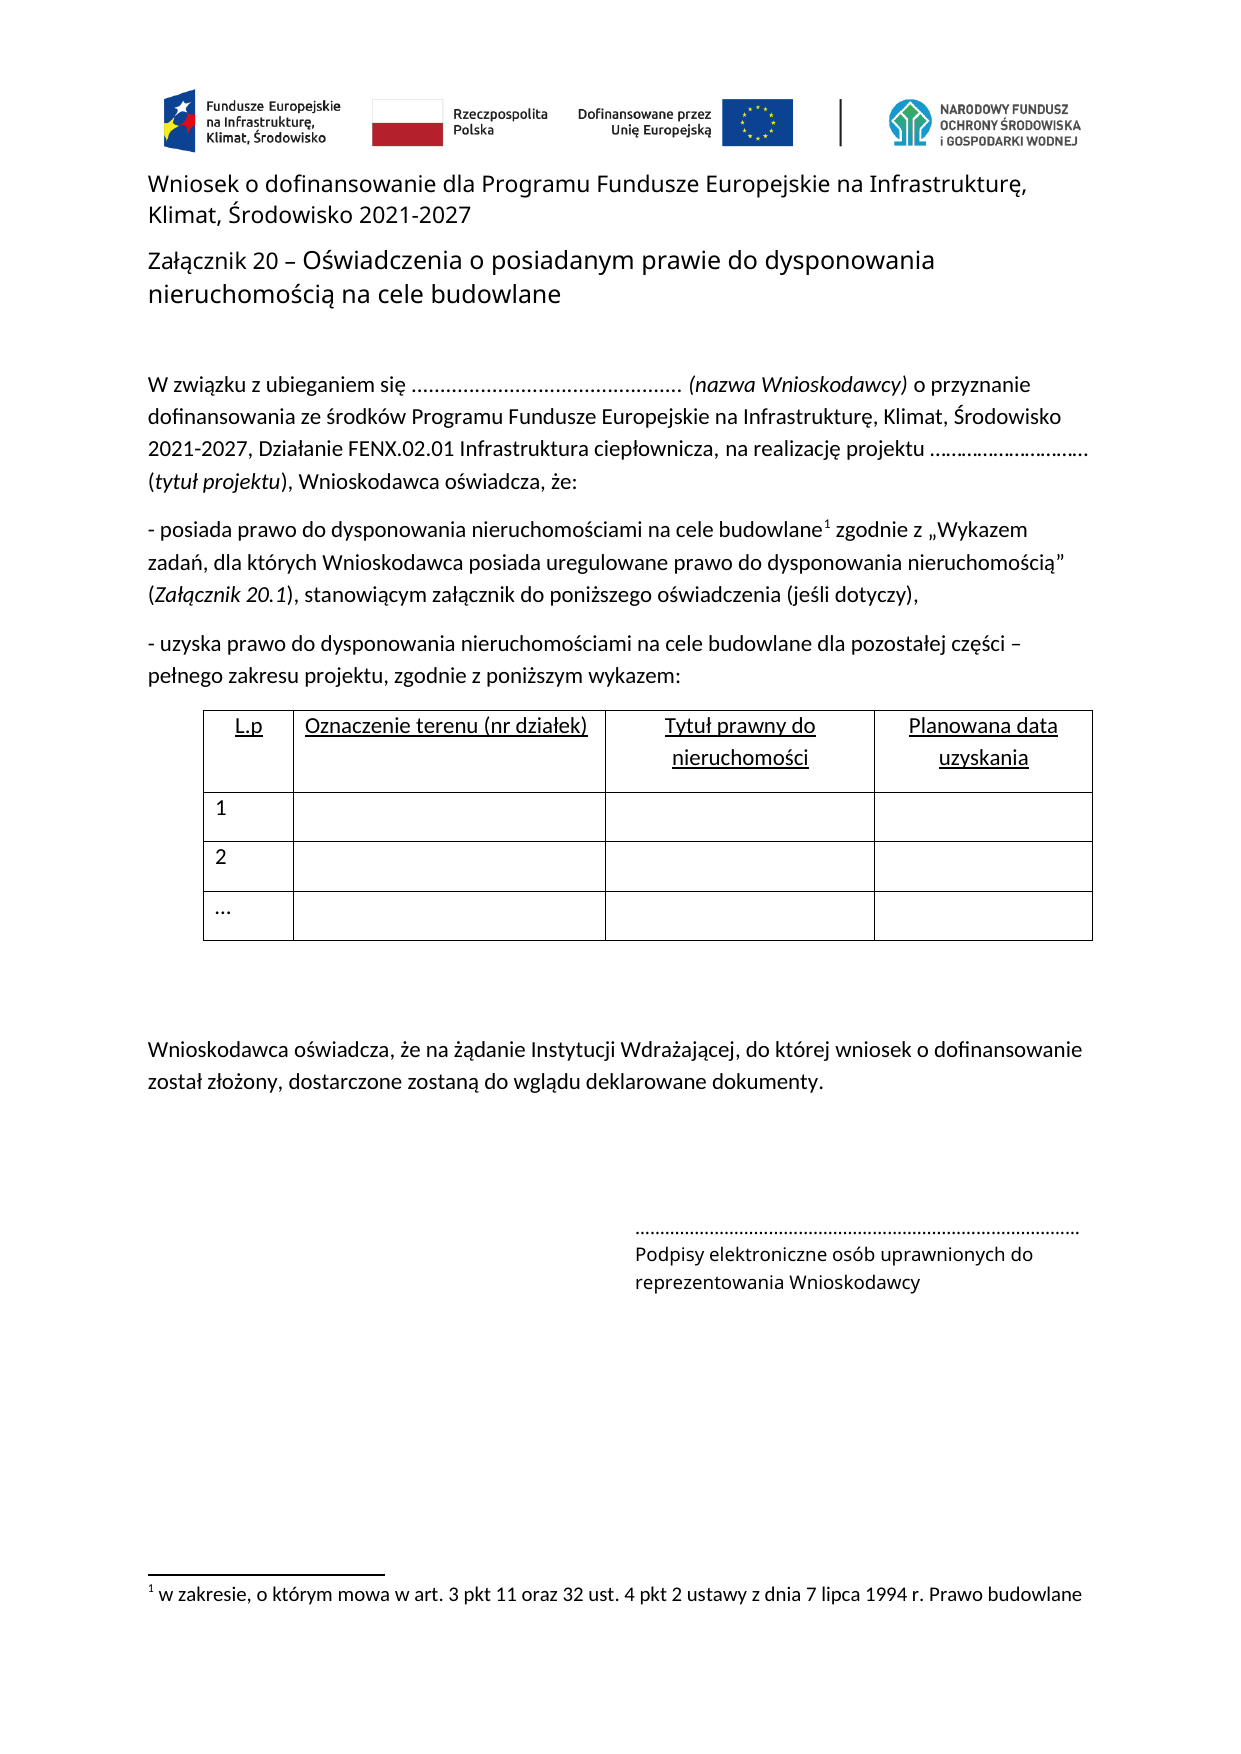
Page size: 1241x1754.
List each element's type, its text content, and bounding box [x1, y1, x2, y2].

text Wnioskodawca oświadcza, że na żądanie Instytucji Wdrażającej, do której wniosek o dofinansowanie został złożony, dostarczone zostaną do wglądu deklarowane dokumenty. [148, 1035, 1093, 1095]
table_header Tytuł prawny do nieruchomości [606, 711, 874, 792]
table_cell [294, 842, 605, 891]
table_header Oznaczenie terenu (nr działek) [294, 711, 605, 792]
table_cell [294, 892, 605, 940]
text W związku z ubieganiem się ............................................... (nazwa Wnioskodawcy) o przyznanie dofinansowania ze środków Programu Fundusze Europejskie na Infrastrukturę, Klimat, Środowisko 2021-2027, Działanie FENX.02.01 Infrastruktura ciepłownicza, na realizację projektu ………………………… (tytuł projektu), Wnioskodawca oświadcza, że: [148, 370, 1093, 495]
table_header Planowana data uzyskania [875, 711, 1092, 792]
picture [147, 73, 1093, 168]
table_cell 1 [204, 793, 293, 841]
text - uzyska prawo do dysponowania nieruchomościami na cele budowlane dla pozostałej części – pełnego zakresu projektu, zgodnie z poniższym wykazem: [148, 629, 1093, 689]
table_header L.p [204, 711, 293, 792]
text Podpisy elektroniczne osób uprawnionych do reprezentowania Wnioskodawcy [635, 1241, 1093, 1294]
table_cell 2 [204, 842, 293, 891]
table_cell … [204, 892, 293, 940]
text ……………………………………………………………………………… [635, 1214, 1093, 1239]
table_cell [294, 793, 605, 841]
table_cell [606, 892, 874, 940]
table_cell [875, 892, 1092, 940]
text - posiada prawo do dysponowania nieruchomościami na cele budowlane zgodnie z „Wykazem zadań, dla których Wnioskodawca posiada uregulowane prawo do dysponowania nieruchomością” (Załącznik 20.1), stanowiącym załącznik do poniższego oświadczenia (jeśli dotyczy), [148, 516, 1093, 608]
table_cell [875, 842, 1092, 891]
table_cell [606, 793, 874, 841]
table_cell [606, 842, 874, 891]
table_cell [875, 793, 1092, 841]
